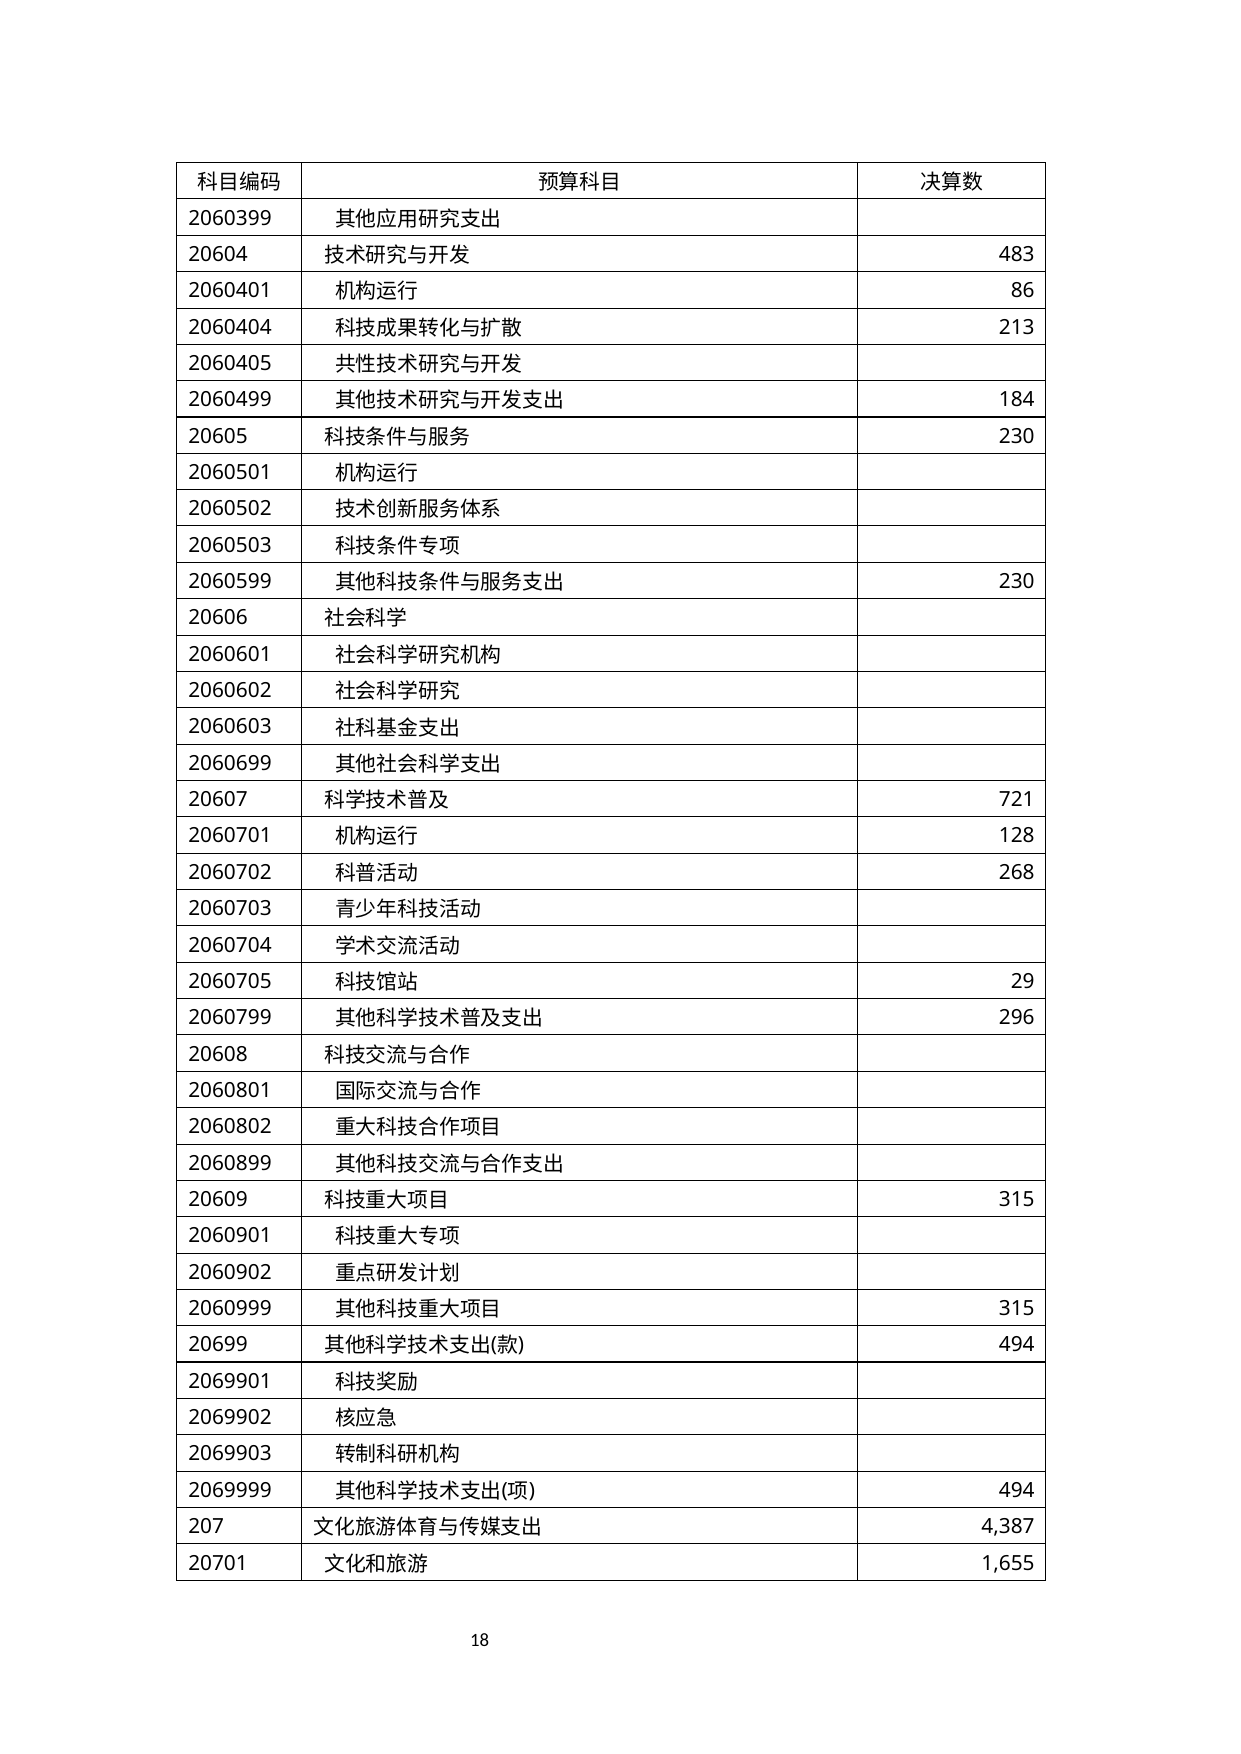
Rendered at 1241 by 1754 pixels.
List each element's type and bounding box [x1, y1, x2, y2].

table_cell [858, 1363, 1045, 1398]
table_cell [302, 1072, 857, 1107]
table_cell [858, 1254, 1045, 1289]
table_cell [302, 781, 857, 816]
table_cell [177, 890, 301, 925]
table_header [858, 163, 1045, 198]
table_cell [177, 272, 301, 307]
table_cell [858, 1435, 1045, 1471]
table_cell [302, 1472, 857, 1507]
table_cell [177, 1399, 301, 1434]
table_cell [177, 1035, 301, 1071]
table_cell [177, 854, 301, 889]
table_cell [858, 1290, 1045, 1325]
table_cell [177, 1254, 301, 1289]
table_cell [302, 1399, 857, 1434]
table_cell [302, 1145, 857, 1180]
table_cell [858, 1145, 1045, 1180]
table_cell [177, 999, 301, 1034]
table_cell [858, 309, 1045, 344]
table_cell [177, 526, 301, 562]
table_cell [302, 745, 857, 780]
table_cell [302, 381, 857, 416]
table_cell [858, 236, 1045, 271]
table_cell [177, 1435, 301, 1471]
table_cell [858, 781, 1045, 816]
table_cell [302, 963, 857, 998]
table_cell [177, 1181, 301, 1216]
table_cell [858, 418, 1045, 453]
table_cell [858, 745, 1045, 780]
table_cell [858, 1399, 1045, 1434]
table_cell [302, 345, 857, 380]
table_cell [177, 745, 301, 780]
table_cell [302, 672, 857, 707]
table_cell [302, 454, 857, 489]
table_cell [177, 672, 301, 707]
table_cell [858, 490, 1045, 525]
table_cell [302, 309, 857, 344]
table_cell [858, 526, 1045, 562]
table_cell [302, 1363, 857, 1398]
table_cell [302, 418, 857, 453]
table_cell [858, 963, 1045, 998]
table_cell [858, 926, 1045, 962]
table_cell [177, 1363, 301, 1398]
table_cell [858, 381, 1045, 416]
table_cell [858, 1181, 1045, 1216]
table_cell [177, 418, 301, 453]
table_cell [302, 708, 857, 743]
table_cell [177, 817, 301, 853]
table_cell [177, 563, 301, 598]
table_header [302, 163, 857, 198]
table_cell [858, 1508, 1045, 1543]
table_cell [858, 599, 1045, 634]
table_cell [858, 199, 1045, 235]
table_cell [302, 1326, 857, 1361]
table_cell [302, 199, 857, 235]
table_cell [302, 599, 857, 634]
table_cell [858, 854, 1045, 889]
table_cell [302, 926, 857, 962]
table_cell [177, 345, 301, 380]
table_header [177, 163, 301, 198]
table_cell [177, 708, 301, 743]
table_cell [177, 1544, 301, 1579]
table_cell [177, 963, 301, 998]
table_cell [177, 236, 301, 271]
table_cell [858, 1108, 1045, 1143]
table_cell [858, 999, 1045, 1034]
table_cell [177, 1145, 301, 1180]
table_cell [302, 817, 857, 853]
table_cell [858, 890, 1045, 925]
table_cell [177, 1508, 301, 1543]
table_cell [858, 1072, 1045, 1107]
table_cell [177, 199, 301, 235]
table_cell [177, 1217, 301, 1252]
table_cell [302, 1181, 857, 1216]
table_cell [302, 1217, 857, 1252]
table_cell [177, 1472, 301, 1507]
table_cell [177, 636, 301, 671]
table_cell [177, 1290, 301, 1325]
table_cell [302, 1544, 857, 1579]
table_cell [858, 708, 1045, 743]
table_cell [302, 272, 857, 307]
table_cell [858, 454, 1045, 489]
table_cell [177, 781, 301, 816]
table_cell [302, 236, 857, 271]
table_cell [302, 854, 857, 889]
table_cell [302, 563, 857, 598]
table_cell [177, 1326, 301, 1361]
table_cell [858, 1217, 1045, 1252]
table_cell [302, 1290, 857, 1325]
table_cell [302, 890, 857, 925]
table_cell [858, 345, 1045, 380]
table_cell [858, 1472, 1045, 1507]
table_cell [858, 1035, 1045, 1071]
table_cell [302, 1435, 857, 1471]
table_cell [177, 309, 301, 344]
table_cell [302, 999, 857, 1034]
table_cell [302, 1108, 857, 1143]
table_cell [302, 490, 857, 525]
table_cell [858, 672, 1045, 707]
table_cell [177, 454, 301, 489]
table_cell [302, 1254, 857, 1289]
table_cell [177, 599, 301, 634]
table_cell [858, 1326, 1045, 1361]
table_cell [858, 817, 1045, 853]
table_cell [177, 1108, 301, 1143]
table_cell [177, 381, 301, 416]
table_cell [302, 1508, 857, 1543]
table_cell [302, 1035, 857, 1071]
table_cell [302, 636, 857, 671]
table_cell [177, 926, 301, 962]
table_cell [177, 1072, 301, 1107]
table_cell [858, 636, 1045, 671]
table_cell [177, 490, 301, 525]
table_cell [302, 526, 857, 562]
table_cell [858, 1544, 1045, 1579]
table_cell [858, 563, 1045, 598]
table_cell [858, 272, 1045, 307]
